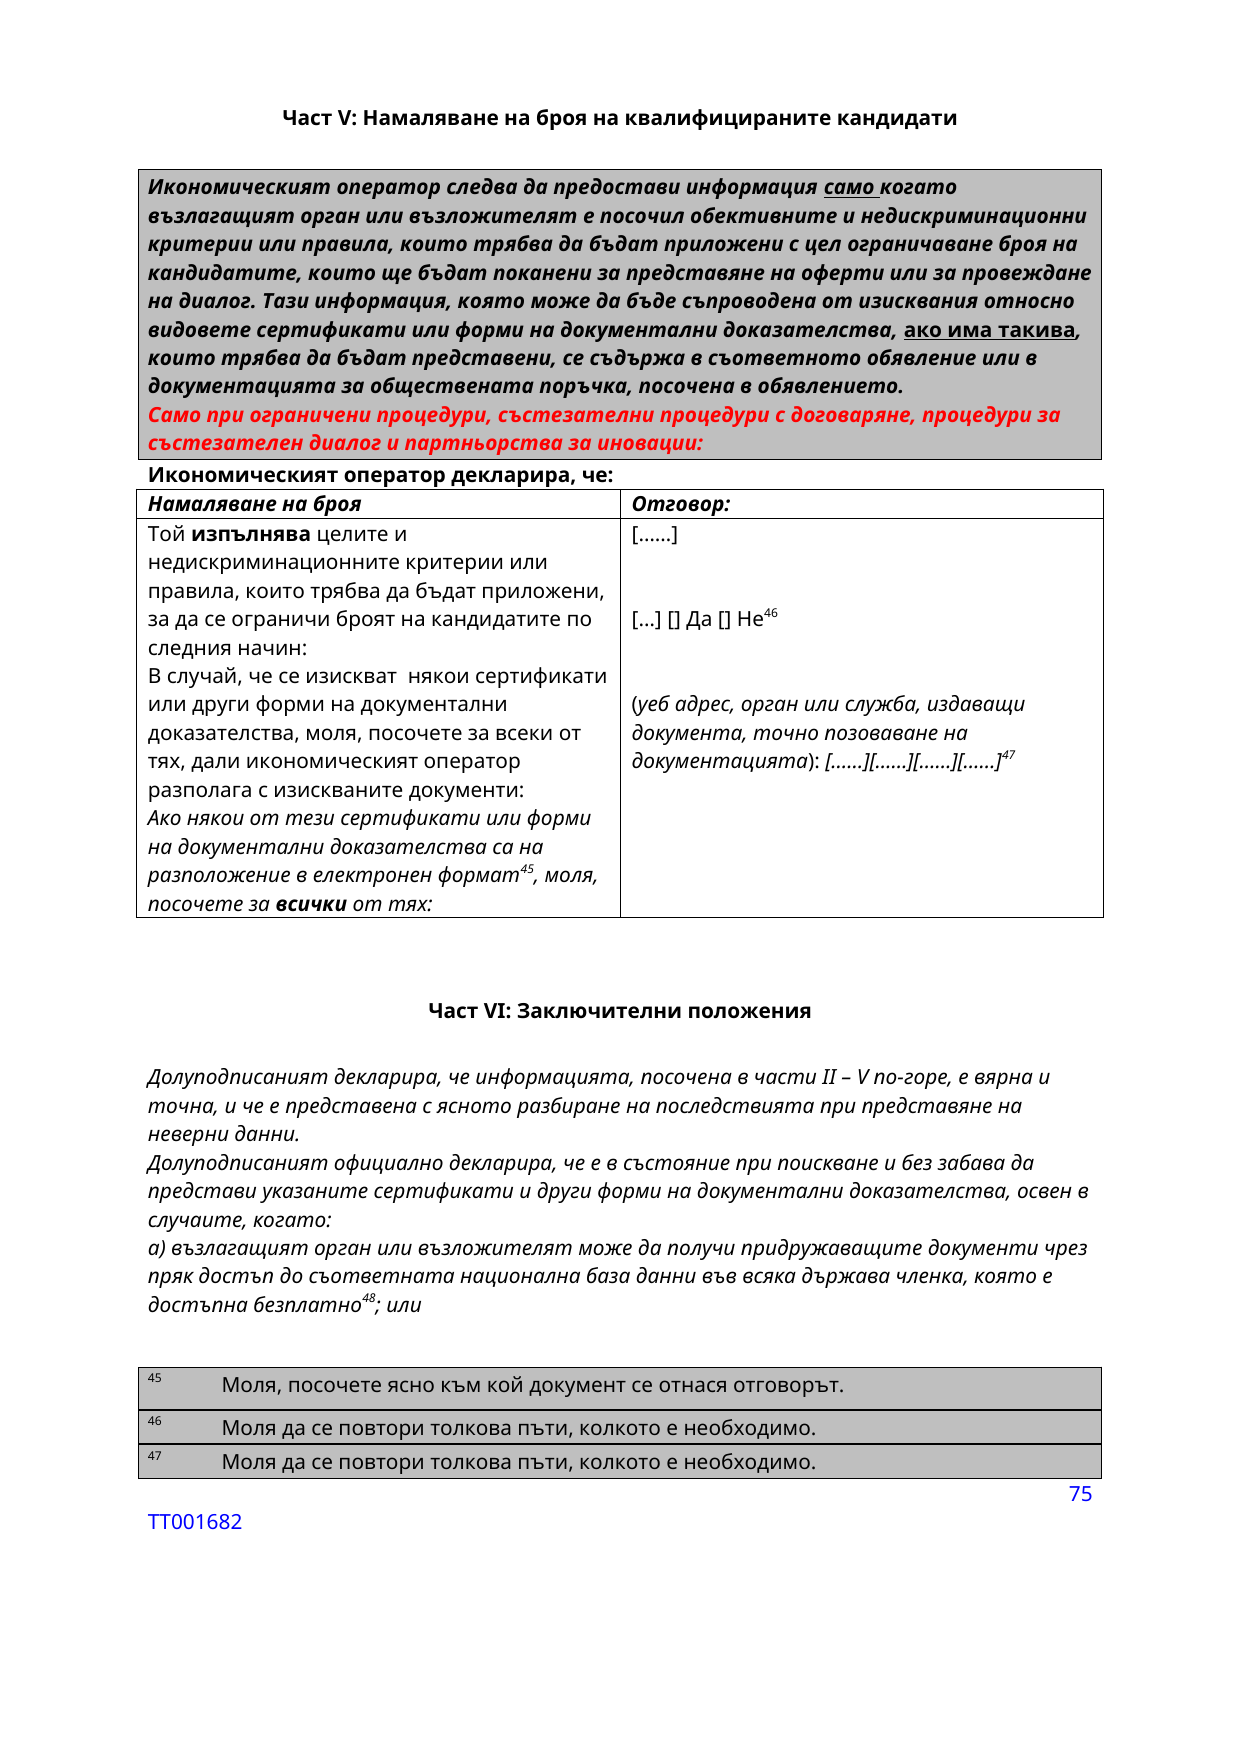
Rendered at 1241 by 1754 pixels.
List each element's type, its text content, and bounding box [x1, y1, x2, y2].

text Долуподписаният официално декларира, че е в състояние при поискване и без забава да представи указаните сертификати и други форми на документални доказателства, освен в случаите, когато: [148, 1148, 1092, 1233]
table_cell Той изпълнява целите и недискриминационните критерии или правила, които трябва да бъдат приложени, за да се ограничи броят на кандидатите по следния начин: В случай, че се изискват някои сертификати или други форми на документални доказателства, моля, посочете за всеки от тях, дали икономическият оператор разполага с изискваните документи: Ако някои от тези сертификати или форми на документални доказателства са на разположение в електронен формат, моля, посочете за всички от тях: [137, 519, 620, 917]
table_header Отговор: [621, 490, 1103, 518]
table_header Намаляване на броя [137, 490, 620, 518]
text Долуподписаният декларира, че информацията, посочена в части II – V по-горе, е вярна и точна, и че е представена с ясното разбиране на последствията при представяне на неверни данни. [148, 1062, 1092, 1148]
text Икономическият оператор декларира, че: [148, 460, 1092, 488]
text Икономическият оператор следва да предостави информация само когато възлагащият орган или възложителят е посочил обективните и недискриминационни критерии или правила, които трябва да бъдат приложени с цел ограничаване броя на кандидатите, които ще бъдат поканени за представяне на оферти или за провеждане на диалог. Тази информация, която може да бъде съпроводена от изисквания относно видовете сертификати или форми на документални доказателства, ако има такива, които трябва да бъдат представени, се съдържа в съответното обявление или в документацията за обществената поръчка, посочена в обявлението. Само при ограничени процедури, състезателни процедури с договаряне, процедури за състезателен диалог и партньорства за иновации: [139, 170, 1101, 459]
table_cell [……] […] [] Да [] Не (уеб адрес, орган или служба, издаващи документа, точно позоваване на документацията): [……][……][……][……] [621, 519, 1103, 917]
text Част VI: Заключителни положения [148, 997, 1092, 1025]
text а) възлагащият орган или възложителят може да получи придружаващите документи чрез пряк достъп до съответната национална база данни във всяка държава членка, която е достъпна безплатно; или [148, 1233, 1092, 1318]
text Част V: Намаляване на броя на квалифицираните кандидати [148, 103, 1092, 132]
